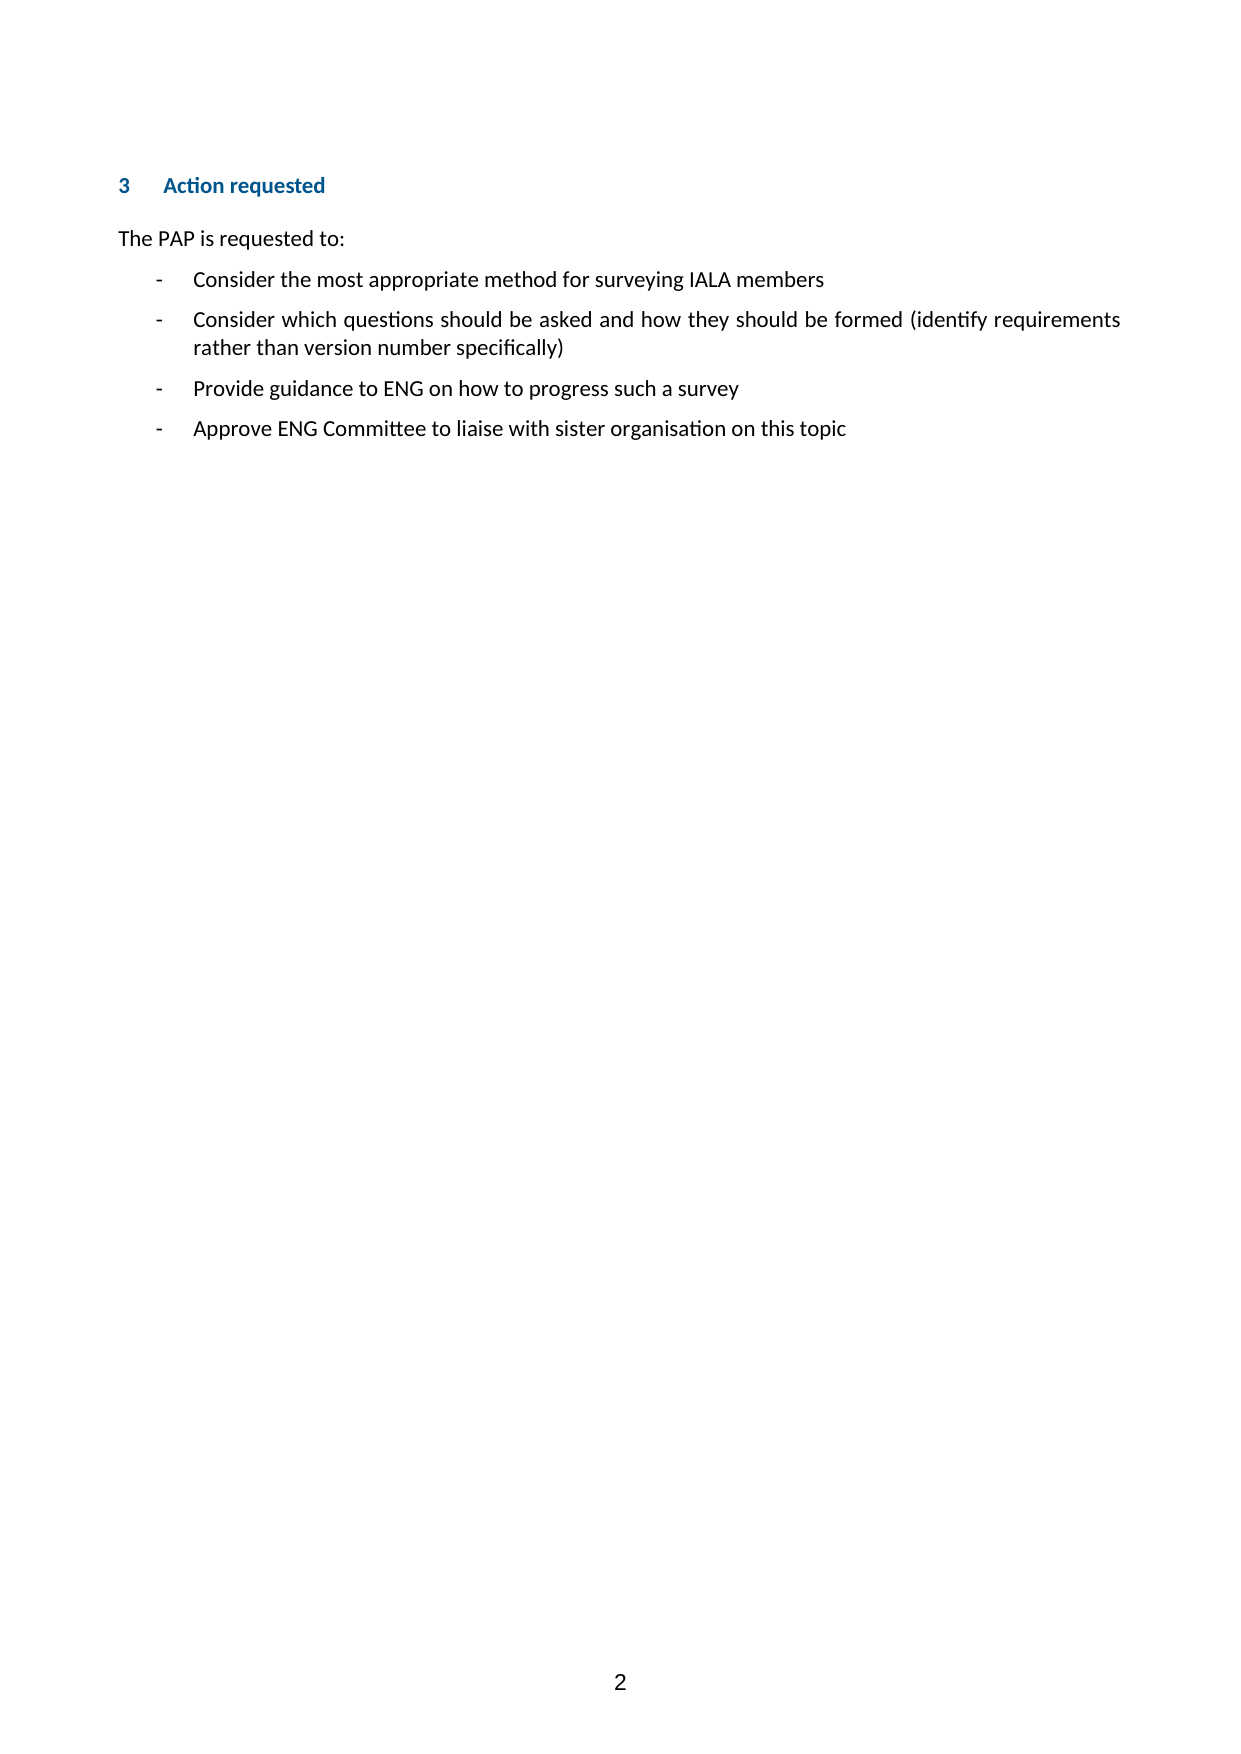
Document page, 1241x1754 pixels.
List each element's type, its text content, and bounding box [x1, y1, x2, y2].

list Provide guidance to ENG on how to progress such a survey [156, 374, 1122, 402]
list Approve ENG Committee to liaise with sister organisation on this topic [156, 414, 1122, 442]
list Consider which questions should be asked and how they should be formed (identify requirements rather than version number specifically) [156, 305, 1122, 361]
list Consider the most appropriate method for surveying IALA members [156, 265, 1122, 293]
subtitle Action requested [118, 171, 1122, 199]
text The PAP is requested to: [118, 224, 1122, 252]
